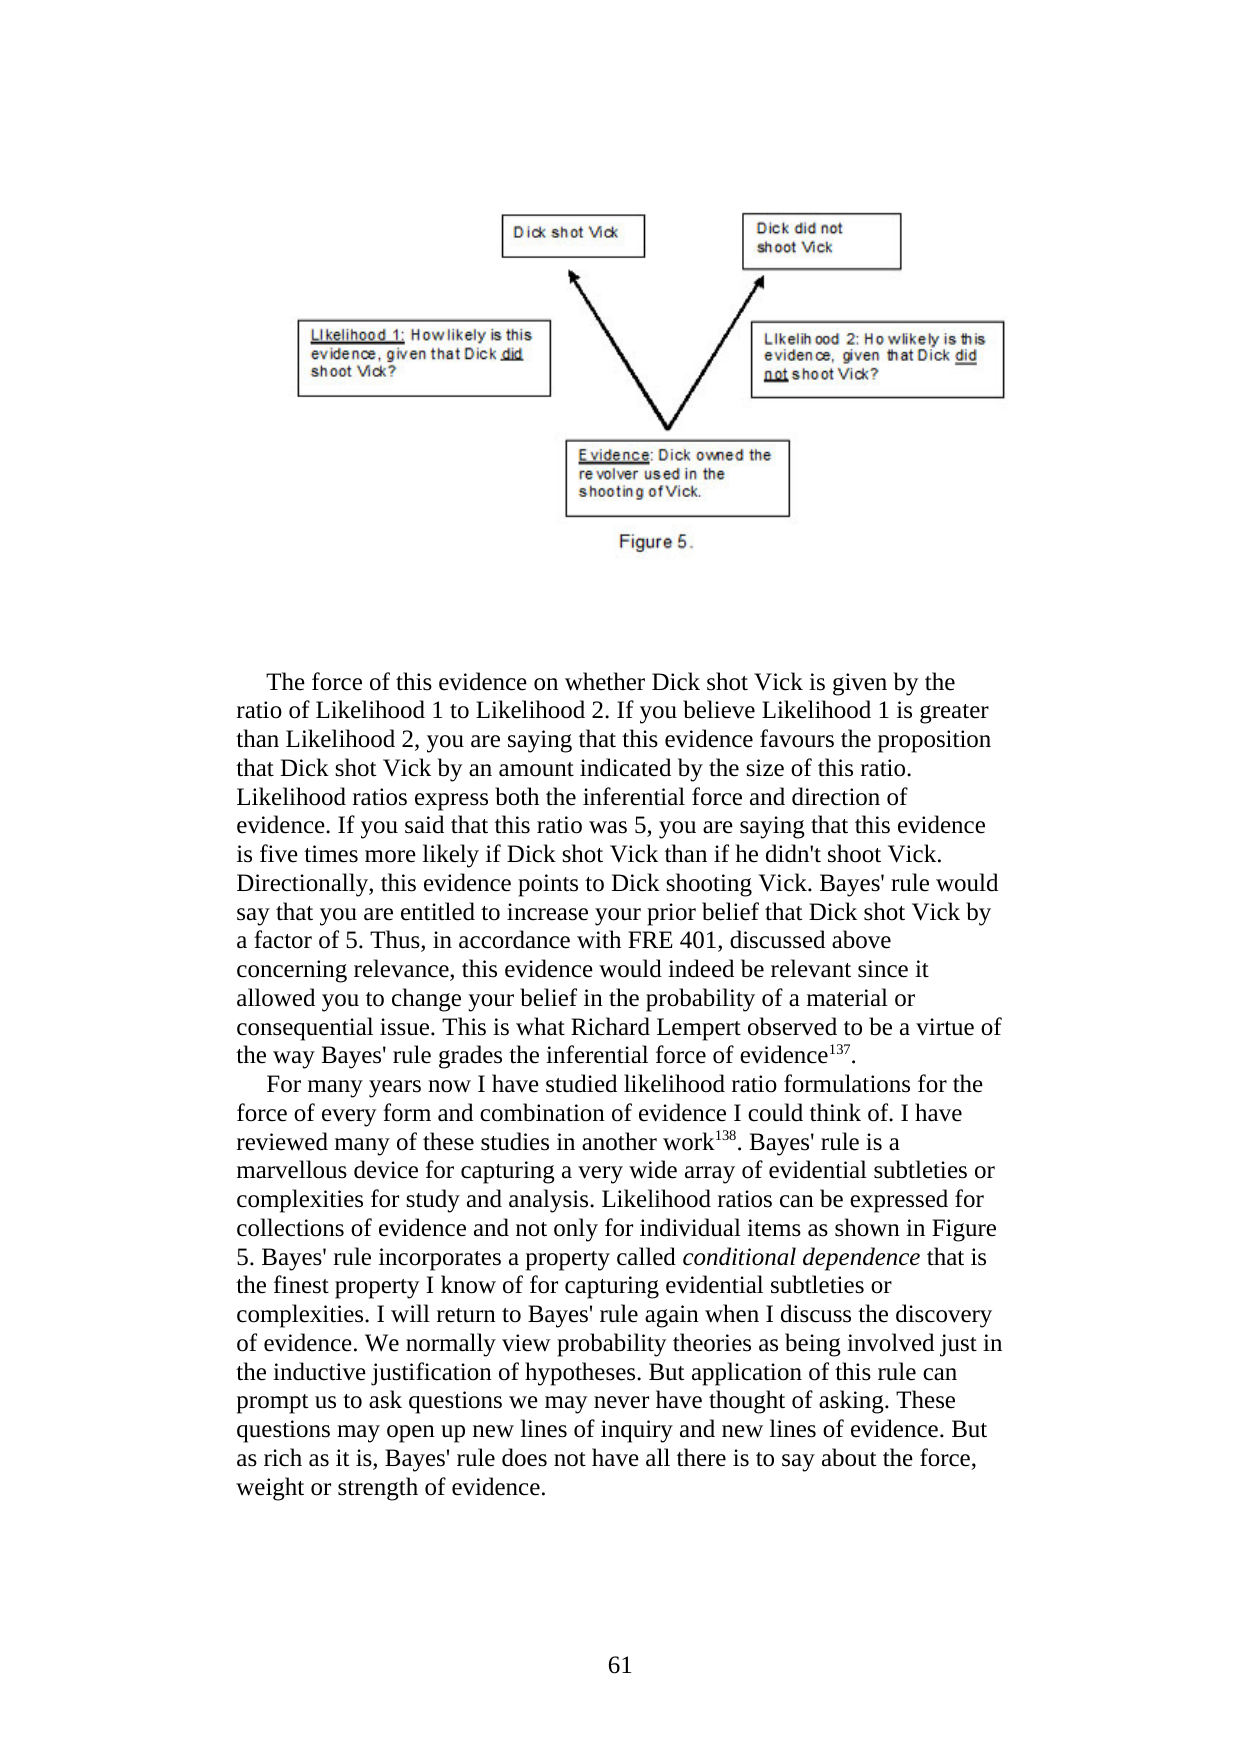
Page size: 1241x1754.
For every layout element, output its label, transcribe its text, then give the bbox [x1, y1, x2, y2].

picture [266, 177, 1034, 581]
text For many years now I have studied likelihood ratio formulations for the force of every form and combination of evidence I could think of. I have reviewed many of these studies in another work. Bayes' rule is a marvellous device for capturing a very wide array of evidential subtleties or complexities for study and analysis. Likelihood ratios can be expressed for collections of evidence and not only for individual items as shown in Figure 5. Bayes' rule incorporates a property called conditional dependence that is the finest property I know of for capturing evidential subtleties or complexities. I will return to Bayes' rule again when I discuss the discovery of evidence. We normally view probability theories as being involved just in the inductive justification of hypotheses. But application of this rule can prompt us to ask questions we may never have thought of asking. These questions may open up new lines of inquiry and new lines of evidence. But as rich as it is, Bayes' rule does not have all there is to say about the force, weight or strength of evidence. [236, 1069, 1004, 1501]
text The force of this evidence on whether Dick shot Vick is given by the ratio of Likelihood 1 to Likelihood 2. If you believe Likelihood 1 is greater than Likelihood 2, you are saying that this evidence favours the proposition that Dick shot Vick by an amount indicated by the size of this ratio. Likelihood ratios express both the inferential force and direction of evidence. If you said that this ratio was 5, you are saying that this evidence is five times more likely if Dick shot Vick than if he didn't shoot Vick. Directionally, this evidence points to Dick shooting Vick. Bayes' rule would say that you are entitled to increase your prior belief that Dick shot Vick by a factor of 5. Thus, in accordance with FRE 401, discussed above concerning relevance, this evidence would indeed be relevant since it allowed you to change your belief in the probability of a material or consequential issue. This is what Richard Lempert observed to be a virtue of the way Bayes' rule grades the inferential force of evidence. [236, 667, 1004, 1069]
